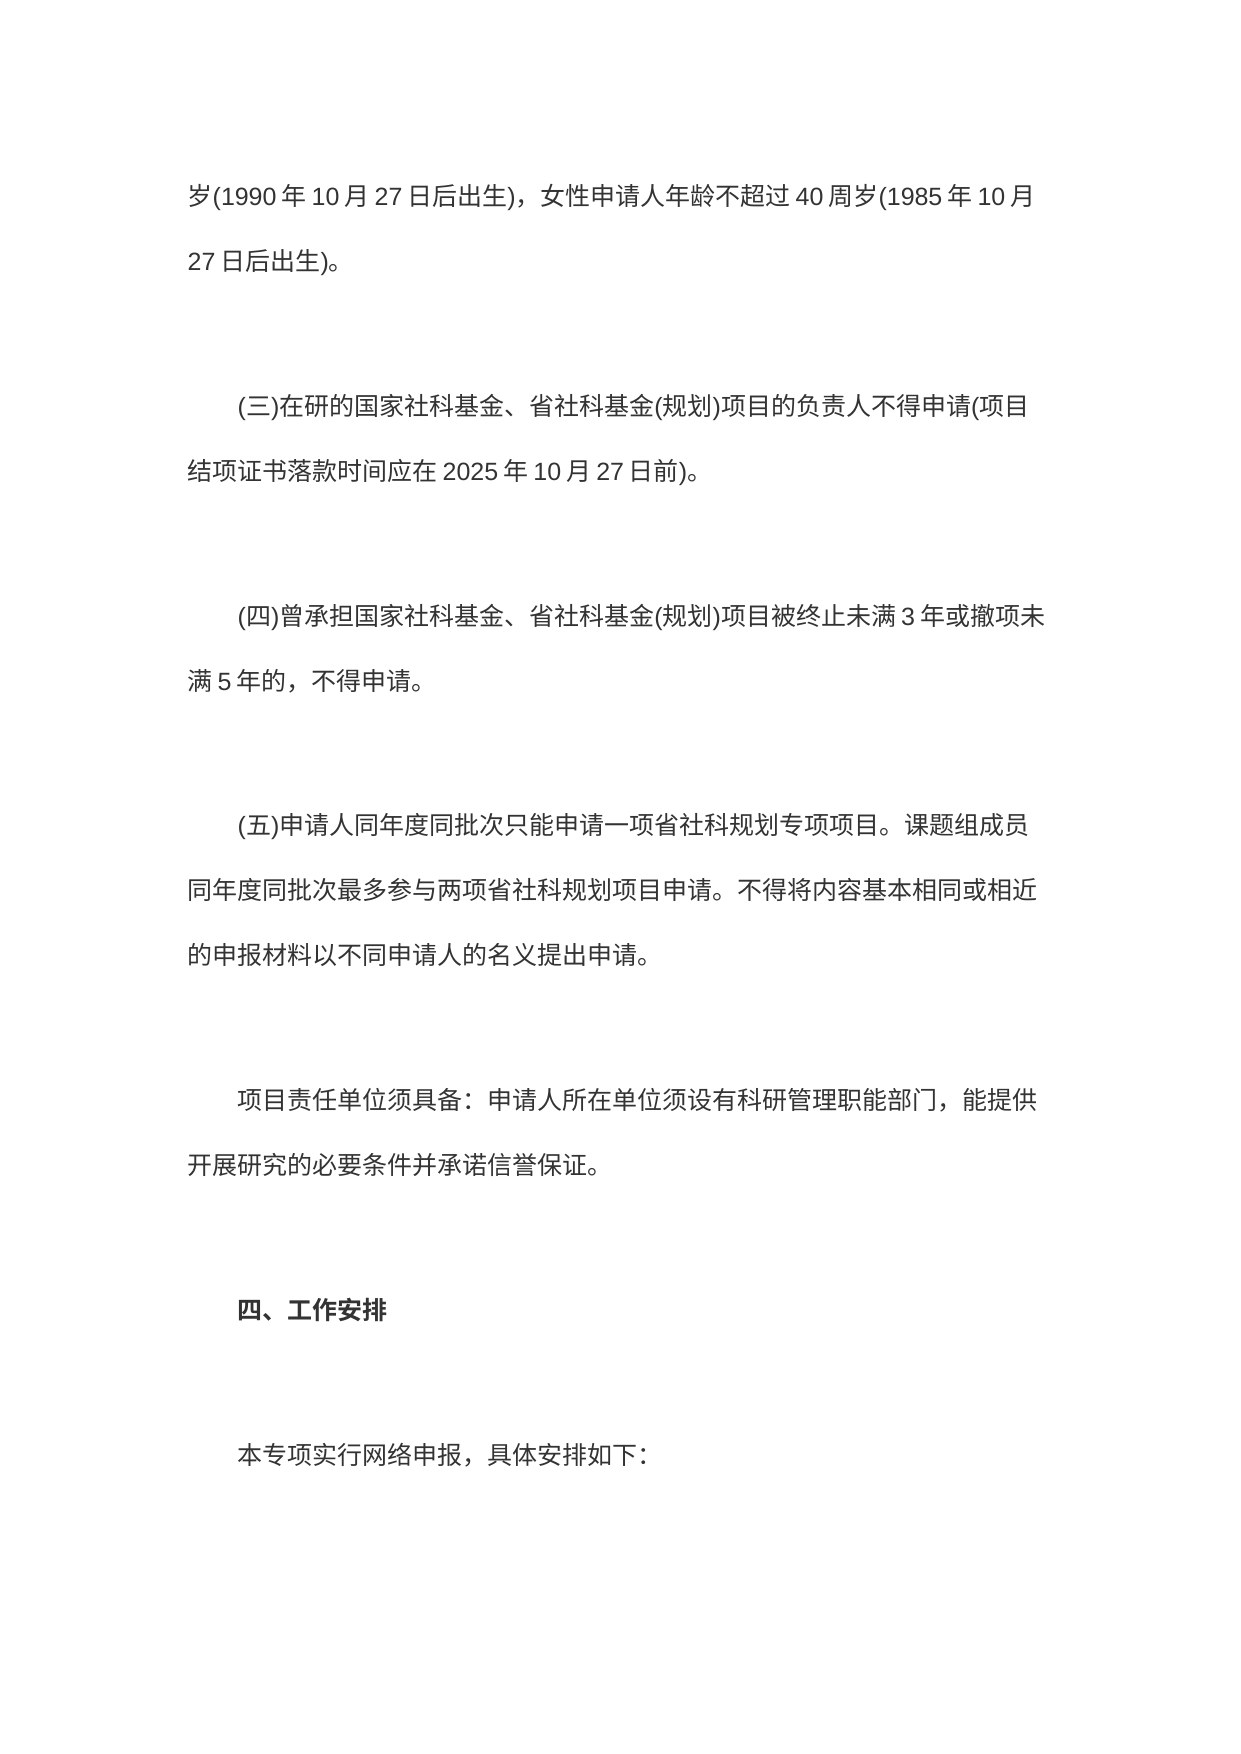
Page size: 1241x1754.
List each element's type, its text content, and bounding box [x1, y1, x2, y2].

text 项目责任单位须具备：申请人所在单位须设有科研管理职能部门，能提供开展研究的必要条件并承诺信誉保证。 [187, 1066, 1053, 1196]
text 四、工作安排 [187, 1276, 1053, 1341]
text 本专项实行网络申报，具体安排如下： [187, 1421, 1053, 1486]
text (五)申请人同年度同批次只能申请一项省社科规划专项项目。课题组成员同年度同批次最多参与两项省社科规划项目申请。不得将内容基本相同或相近的申报材料以不同申请人的名义提出申请。 [187, 791, 1053, 986]
text (三)在研的国家社科基金、省社科基金(规划)项目的负责人不得申请(项目结项证书落款时间应在2025年10月27日前)。 [187, 372, 1053, 502]
text (四)曾承担国家社科基金、省社科基金(规划)项目被终止未满3年或撤项未满5年的，不得申请。 [187, 582, 1053, 712]
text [187, 162, 1053, 292]
